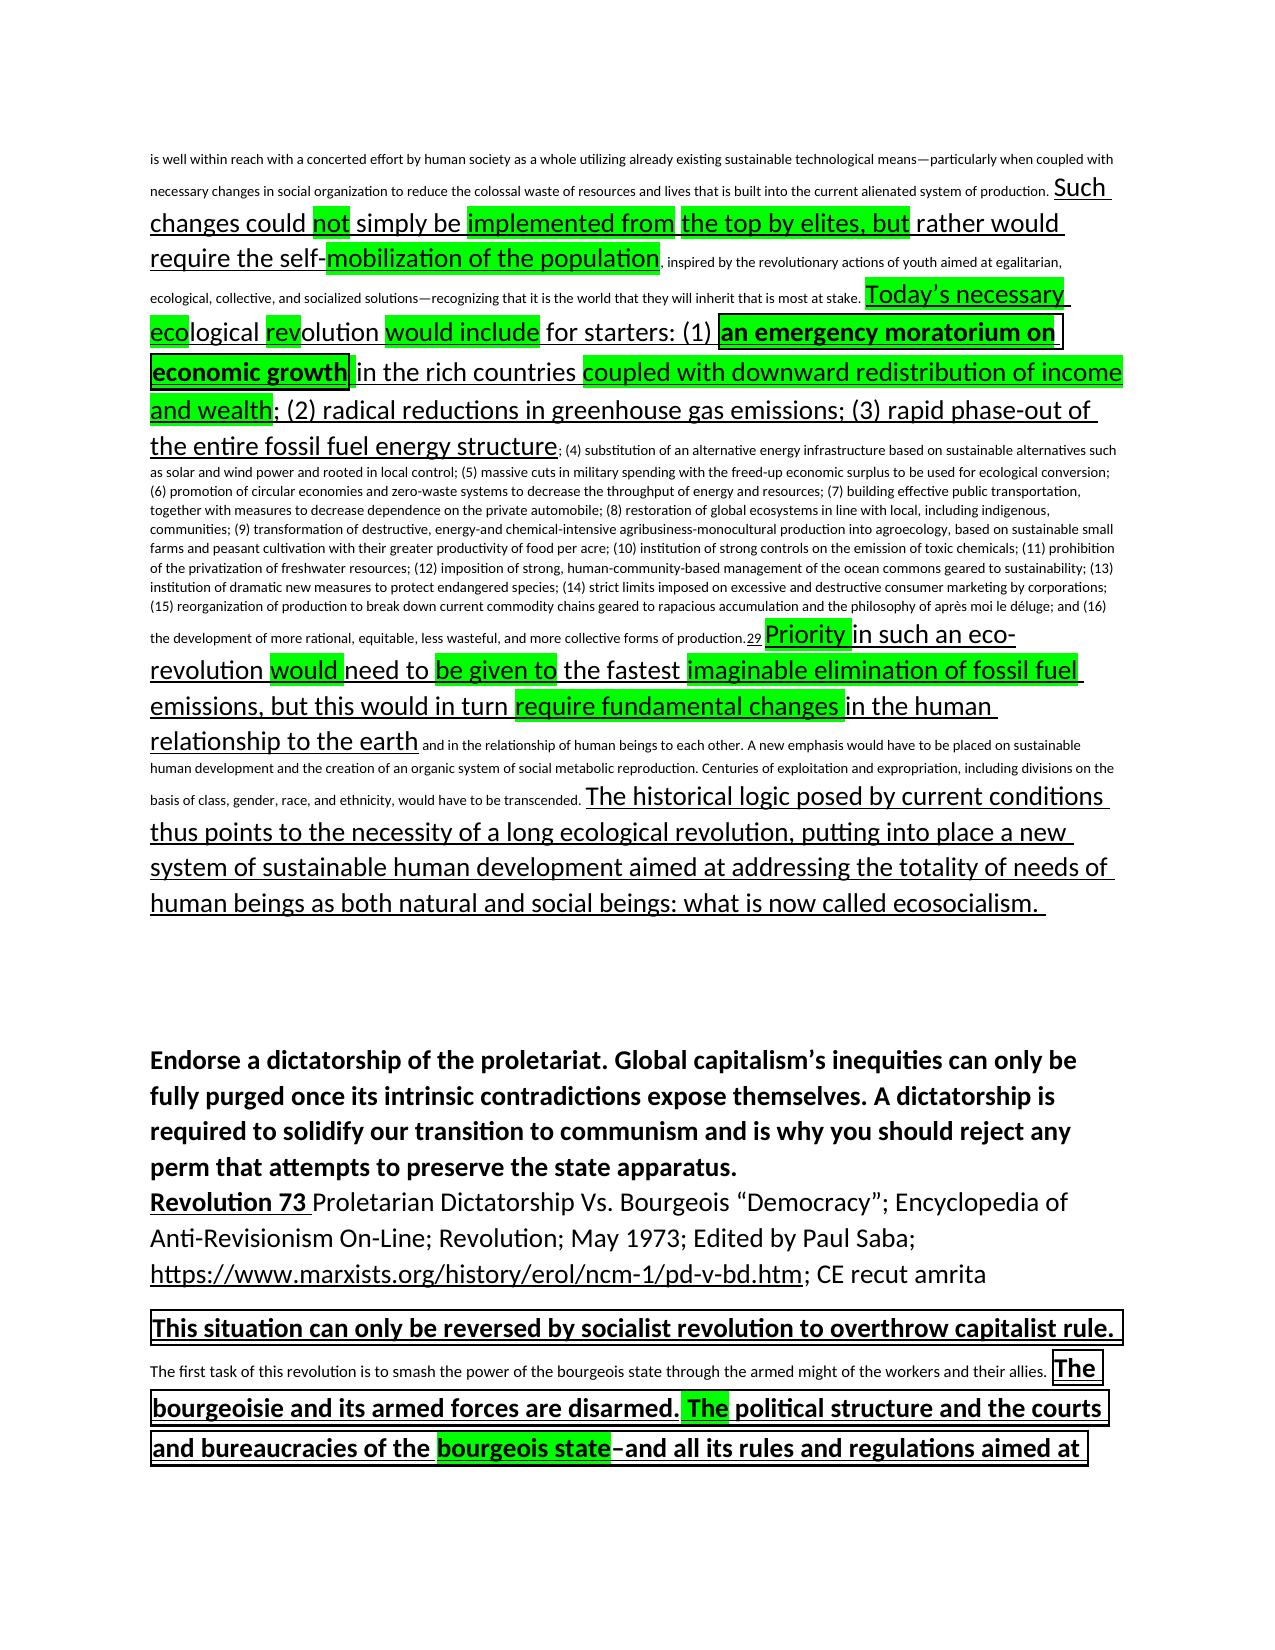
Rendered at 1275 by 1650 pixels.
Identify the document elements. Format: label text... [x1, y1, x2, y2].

subtitle Endorse a dictatorship of the proletariat. Global capitalism’s inequities can only be fully purged once its intrinsic contradictions expose themselves. A dictatorship is required to solidify our transition to communism and is why you should reject any perm that attempts to preserve the state apparatus. [150, 1043, 1125, 1183]
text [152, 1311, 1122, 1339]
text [150, 1346, 1125, 1467]
text Revolution 73 Proletarian Dictatorship Vs. Bourgeois “Democracy”; Encyclopedia of Anti-Revisionism On-Line; Revolution; May 1973; Edited by Paul Saba; https://www.marxists.org/history/erol/ncm-1/pd-v-bd.htm; CE recut amrita [150, 1186, 1125, 1290]
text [150, 150, 1125, 919]
